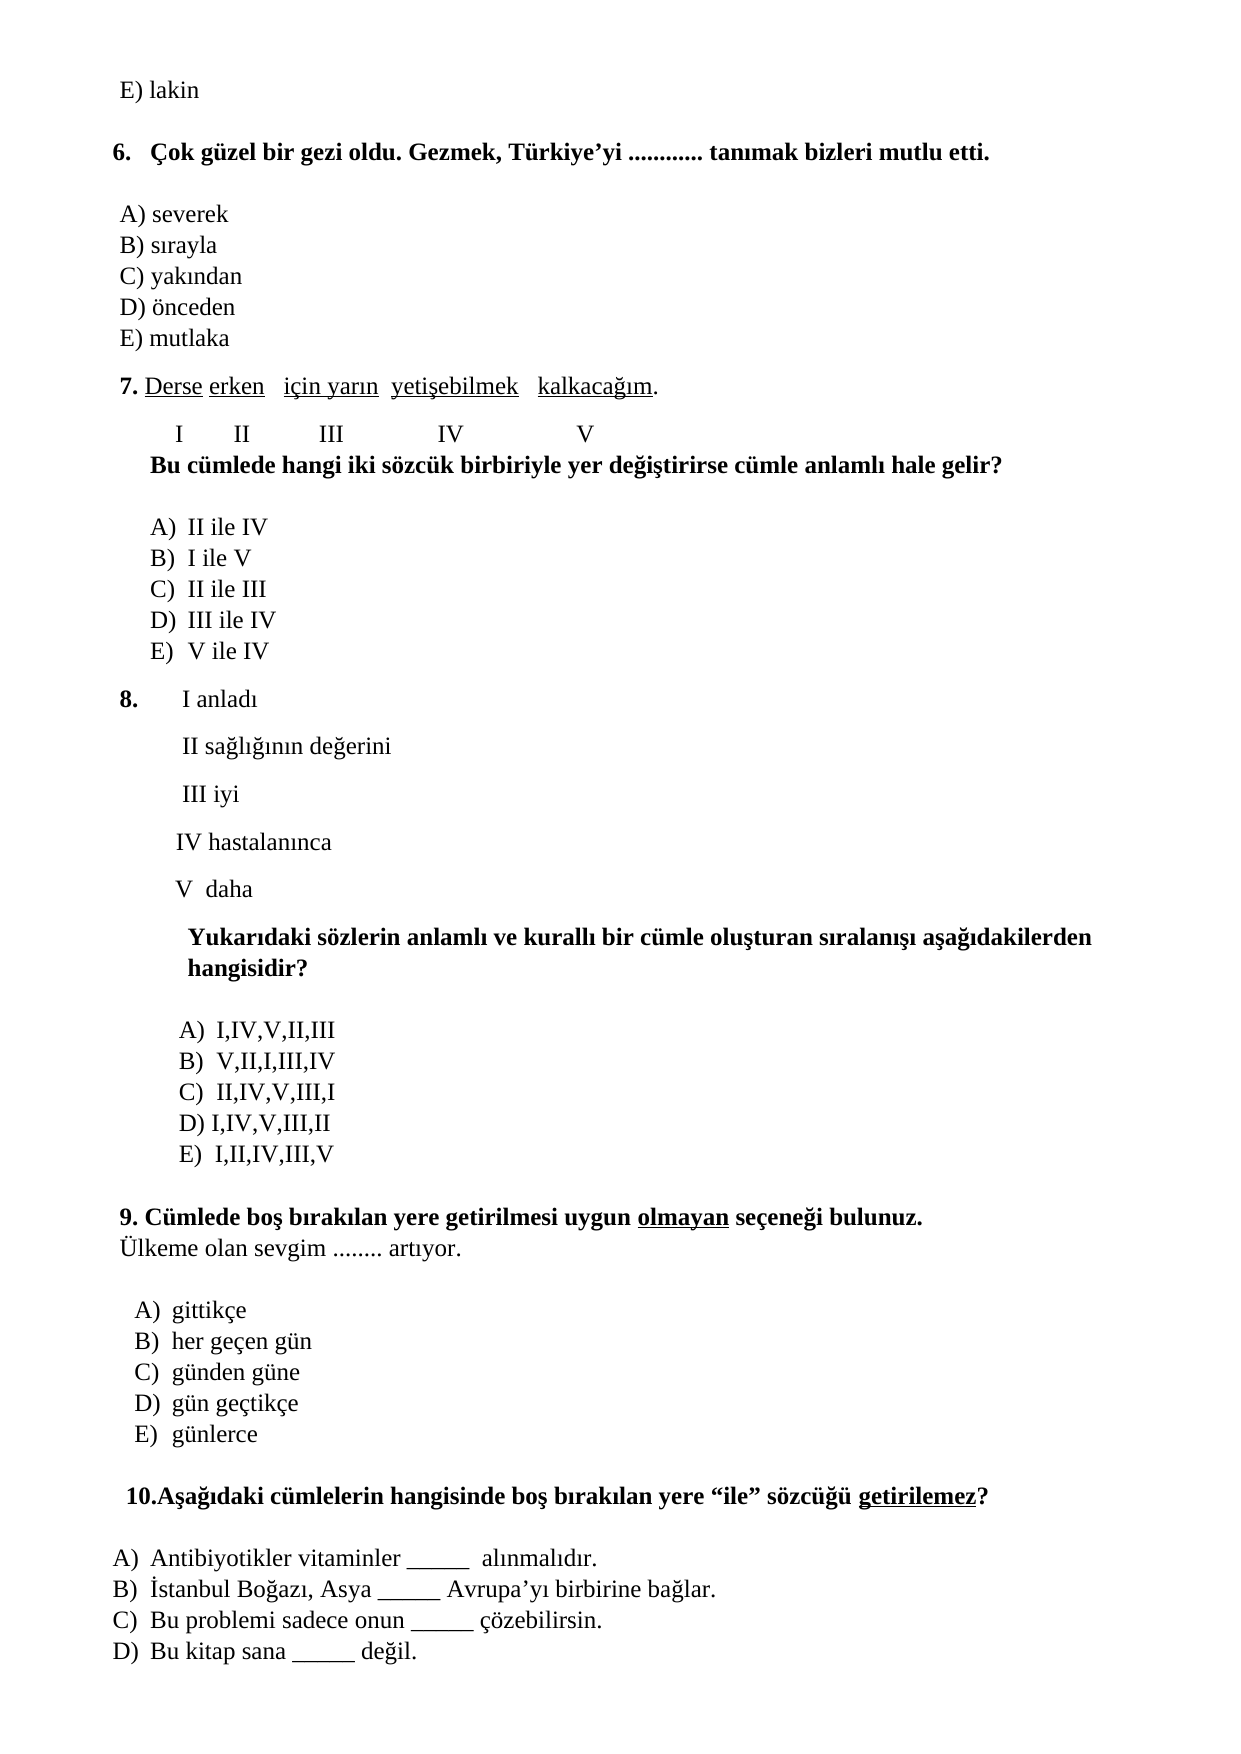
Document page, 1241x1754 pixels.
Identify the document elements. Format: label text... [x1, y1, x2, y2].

text IV hastalanınca [119, 827, 1165, 856]
list D) önceden [119, 292, 1165, 321]
list gün geçtikçe [134, 1388, 1165, 1417]
list E) lakin [119, 75, 1165, 104]
list II ile III [150, 574, 1165, 603]
list Bu cümlede hangi iki sözcük birbiriyle yer değiştirirse cümle anlamlı hale gelir? [150, 450, 1165, 478]
list C) yakından [119, 261, 1165, 290]
list A) severek [119, 199, 1165, 228]
list V ile IV [150, 636, 1165, 665]
list B) sırayla [119, 230, 1165, 259]
text V daha [75, 874, 1165, 903]
list D) I,IV,V,III,II [178, 1108, 1165, 1137]
list her geçen gün [134, 1326, 1165, 1354]
list Bu kitap sana _____ değil. [112, 1636, 1165, 1665]
list Çok güzel bir gezi oldu. Gezmek, Türkiye’yi ............ tanımak bizleri mutlu etti. [112, 137, 1165, 166]
list 10.Aşağıdaki cümlelerin hangisinde boş bırakılan yere “ile” sözcüğü getirilemez? [119, 1481, 1165, 1510]
list V,II,I,III,IV [178, 1046, 1165, 1075]
list İstanbul Boğazı, Asya _____ Avrupa’yı birbirine bağlar. [112, 1574, 1165, 1603]
list günlerce [134, 1419, 1165, 1448]
list 9. Cümlede boş bırakılan yere getirilmesi uygun olmayan seçeneği bulunuz. [119, 1202, 1165, 1230]
list Antibiyotikler vitaminler _____ alınmalıdır. [112, 1543, 1165, 1572]
list II ile IV [150, 512, 1165, 541]
list II,IV,V,III,I [178, 1077, 1165, 1106]
text 8. I anladı [119, 684, 1165, 712]
list Yukarıdaki sözlerin anlamlı ve kurallı bir cümle oluşturan sıralanışı aşağıdakilerden hangisidir? [187, 922, 1165, 982]
text 7. Derse erken için yarın yetişebilmek kalkacağım. [119, 371, 1165, 400]
list E) I,II,IV,III,V [178, 1139, 1165, 1168]
list gittikçe [134, 1295, 1165, 1323]
list günden güne [134, 1357, 1165, 1386]
text III iyi [119, 779, 1165, 808]
list I II III IV V [150, 419, 1165, 447]
list E) mutlaka [119, 323, 1165, 352]
list III ile IV [150, 605, 1165, 634]
list Bu problemi sadece onun _____ çözebilirsin. [112, 1605, 1165, 1634]
text II sağlığının değerini [119, 731, 1165, 760]
list I,IV,V,II,III [178, 1015, 1165, 1044]
list Ülkeme olan sevgim ........ artıyor. [119, 1233, 1165, 1261]
list I ile V [150, 543, 1165, 572]
